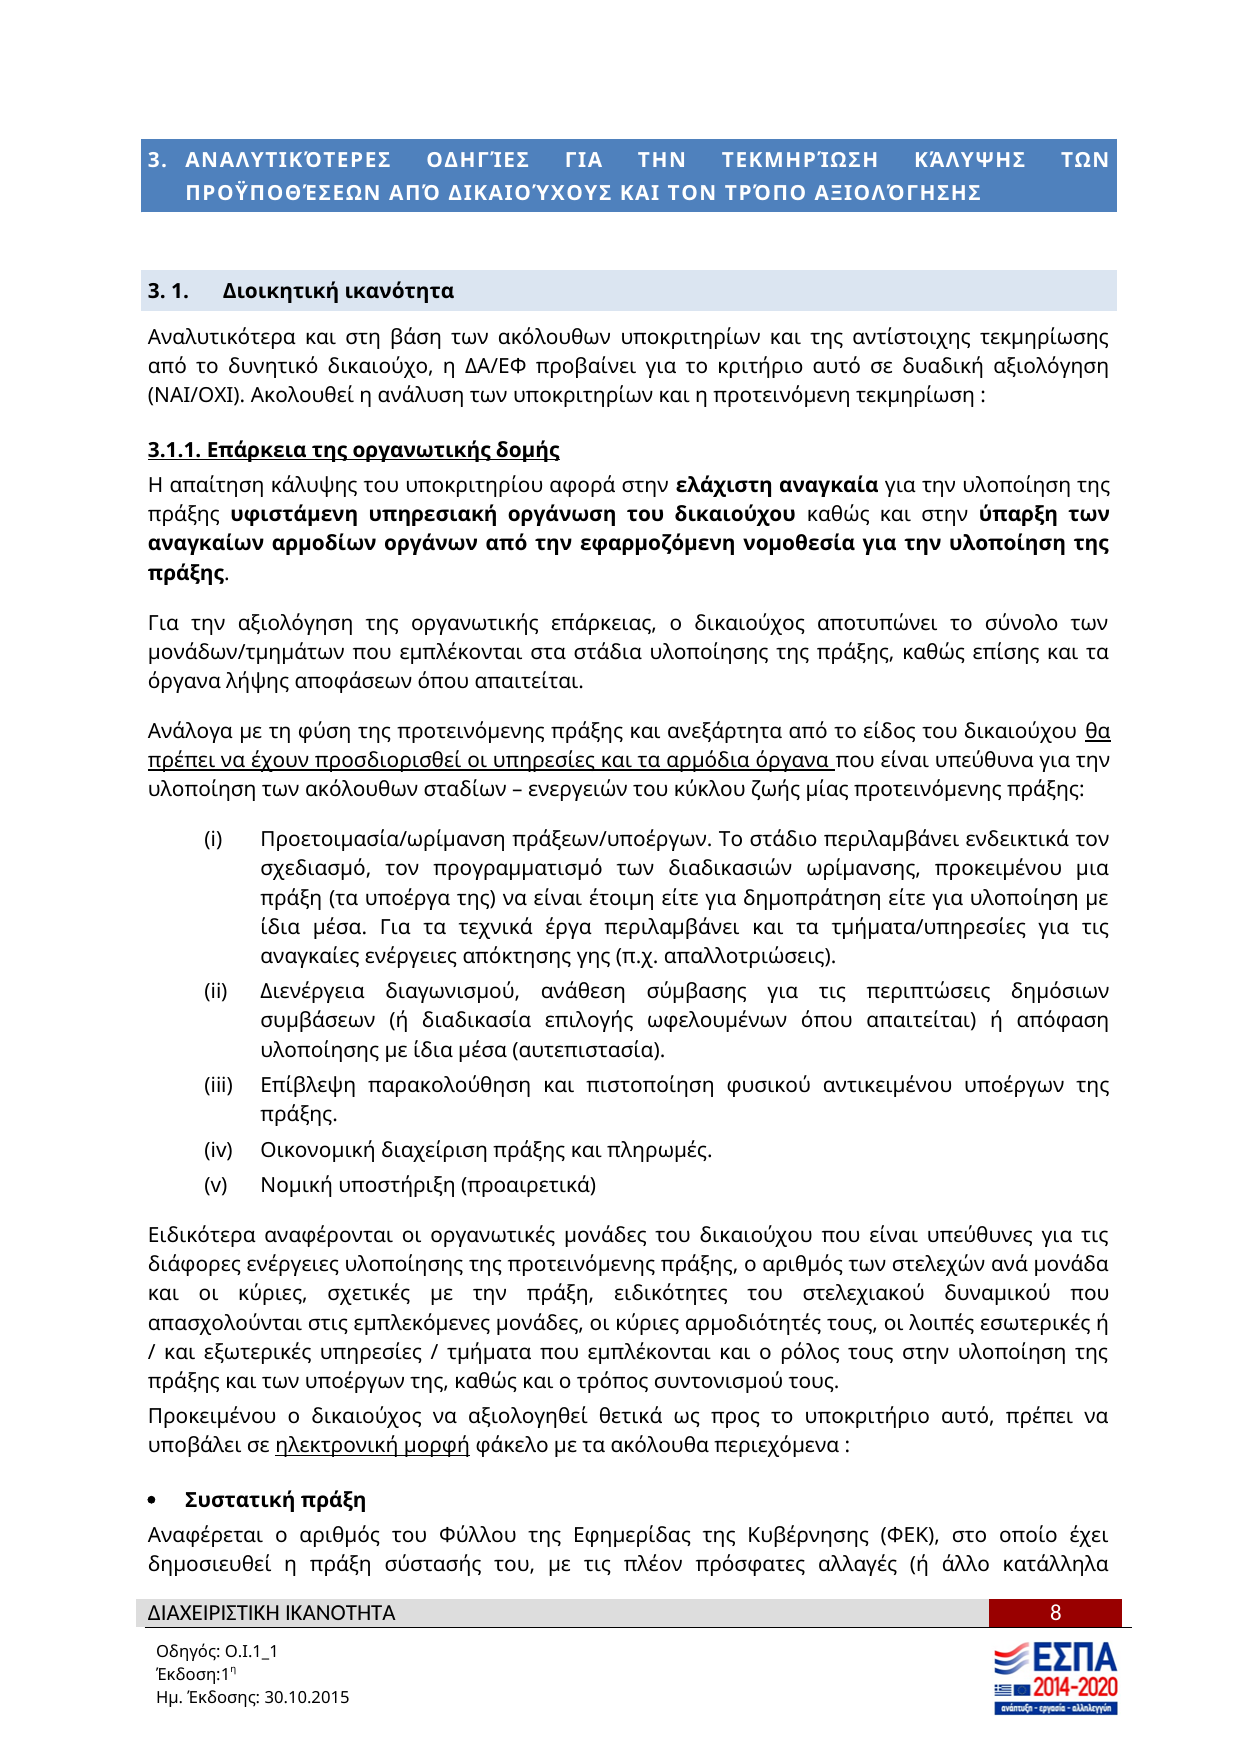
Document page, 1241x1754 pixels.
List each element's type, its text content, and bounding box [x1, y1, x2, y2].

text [148, 1519, 1110, 1578]
subtitle Διοικητική ικανότητα [148, 276, 1110, 305]
subtitle Αναλυτικότερες οδηγίες για την τεκμηρίωση κάλυψης των προϋποθέσεων από δικαιούχους και τον τρόπο αξιολόγησης [148, 145, 1110, 206]
list Διενέργεια διαγωνισμού, ανάθεση σύμβασης για τις περιπτώσεις δημόσιων συμβάσεων (ή διαδικασία επιλογής ωφελουμένων όπου απαιτείται) ή απόφαση υλοποίησης με ίδια μέσα (αυτεπιστασία). [204, 976, 1110, 1063]
list Προετοιμασία/ωρίμανση πράξεων/υποέργων. Το στάδιο περιλαμβάνει ενδεικτικά τον σχεδιασμό, τον προγραμματισμό των διαδικασιών ωρίμανσης, προκειμένου μια πράξη (τα υποέργα της) να είναι έτοιμη είτε για δημοπράτηση είτε για υλοποίηση με ίδια μέσα. Για τα τεχνικά έργα περιλαμβάνει και τα τμήματα/υπηρεσίες για τις αναγκαίες ενέργειες απόκτησης γης (π.χ. απαλλοτριώσεις). [204, 823, 1110, 969]
text Ειδικότερα αναφέρονται οι οργανωτικές μονάδες του δικαιούχου που είναι υπεύθυνες για τις διάφορες ενέργειες υλοποίησης της προτεινόμενης πράξης, ο αριθμός των στελεχών ανά μονάδα και οι κύριες, σχετικές με την πράξη, ειδικότητες του στελεχιακού δυναμικού που απασχολούνται στις εμπλεκόμενες μονάδες, οι κύριες αρμοδιότητές τους, οι λοιπές εσωτερικές ή / και εξωτερικές υπηρεσίες / τμήματα που εμπλέκονται και ο ρόλος τους στην υλοποίηση της πράξης και των υποέργων της, καθώς και ο τρόπος συντονισμού τους. [148, 1219, 1110, 1394]
text Ανάλογα με τη φύση της προτεινόμενης πράξης και ανεξάρτητα από το είδος του δικαιούχου θα πρέπει να έχουν προσδιορισθεί οι υπηρεσίες και τα αρμόδια όργανα που είναι υπεύθυνα για την υλοποίηση των ακόλουθων σταδίων – ενεργειών του κύκλου ζωής μίας προτεινόμενης πράξης: [148, 715, 1110, 803]
list Συστατική πράξη [148, 1484, 1110, 1513]
text Προκειμένου ο δικαιούχος να αξιολογηθεί θετικά ως προς το υποκριτήριο αυτό, πρέπει να υποβάλει σε ηλεκτρονική μορφή φάκελο με τα ακόλουθα περιεχόμενα : [148, 1401, 1110, 1459]
picture [991, 1640, 1121, 1717]
list Οικονομική διαχείριση πράξης και πληρωμές. [204, 1134, 1110, 1163]
list Νομική υποστήριξη (προαιρετικά) [204, 1169, 1110, 1198]
text Η απαίτηση κάλυψης του υποκριτηρίου αφορά στην ελάχιστη αναγκαία για την υλοποίηση της πράξης υφιστάμενη υπηρεσιακή οργάνωση του δικαιούχου καθώς και στην ύπαρξη των αναγκαίων αρμοδίων οργάνων από την εφαρμοζόμενη νομοθεσία για την υλοποίηση της πράξης. [148, 469, 1110, 586]
list Επίβλεψη παρακολούθηση και πιστοποίηση φυσικού αντικειμένου υποέργων της πράξης. [204, 1069, 1110, 1128]
text Αναλυτικότερα και στη βάση των ακόλουθων υποκριτηρίων και της αντίστοιχης τεκμηρίωσης από το δυνητικό δικαιούχο, η ΔΑ/ΕΦ προβαίνει για το κριτήριο αυτό σε δυαδική αξιολόγηση (ΝΑΙ/ΟΧΙ). Ακολουθεί η ανάλυση των υποκριτηρίων και η προτεινόμενη τεκμηρίωση : [148, 321, 1110, 409]
text Για την αξιολόγηση της οργανωτικής επάρκειας, ο δικαιούχος αποτυπώνει το σύνολο των μονάδων/τμημάτων που εμπλέκονται στα στάδια υλοποίησης της πράξης, καθώς επίσης και τα όργανα λήψης αποφάσεων όπου απαιτείται. [148, 607, 1110, 694]
text 3.1.1. Επάρκεια της οργανωτικής δομής [148, 434, 1110, 463]
